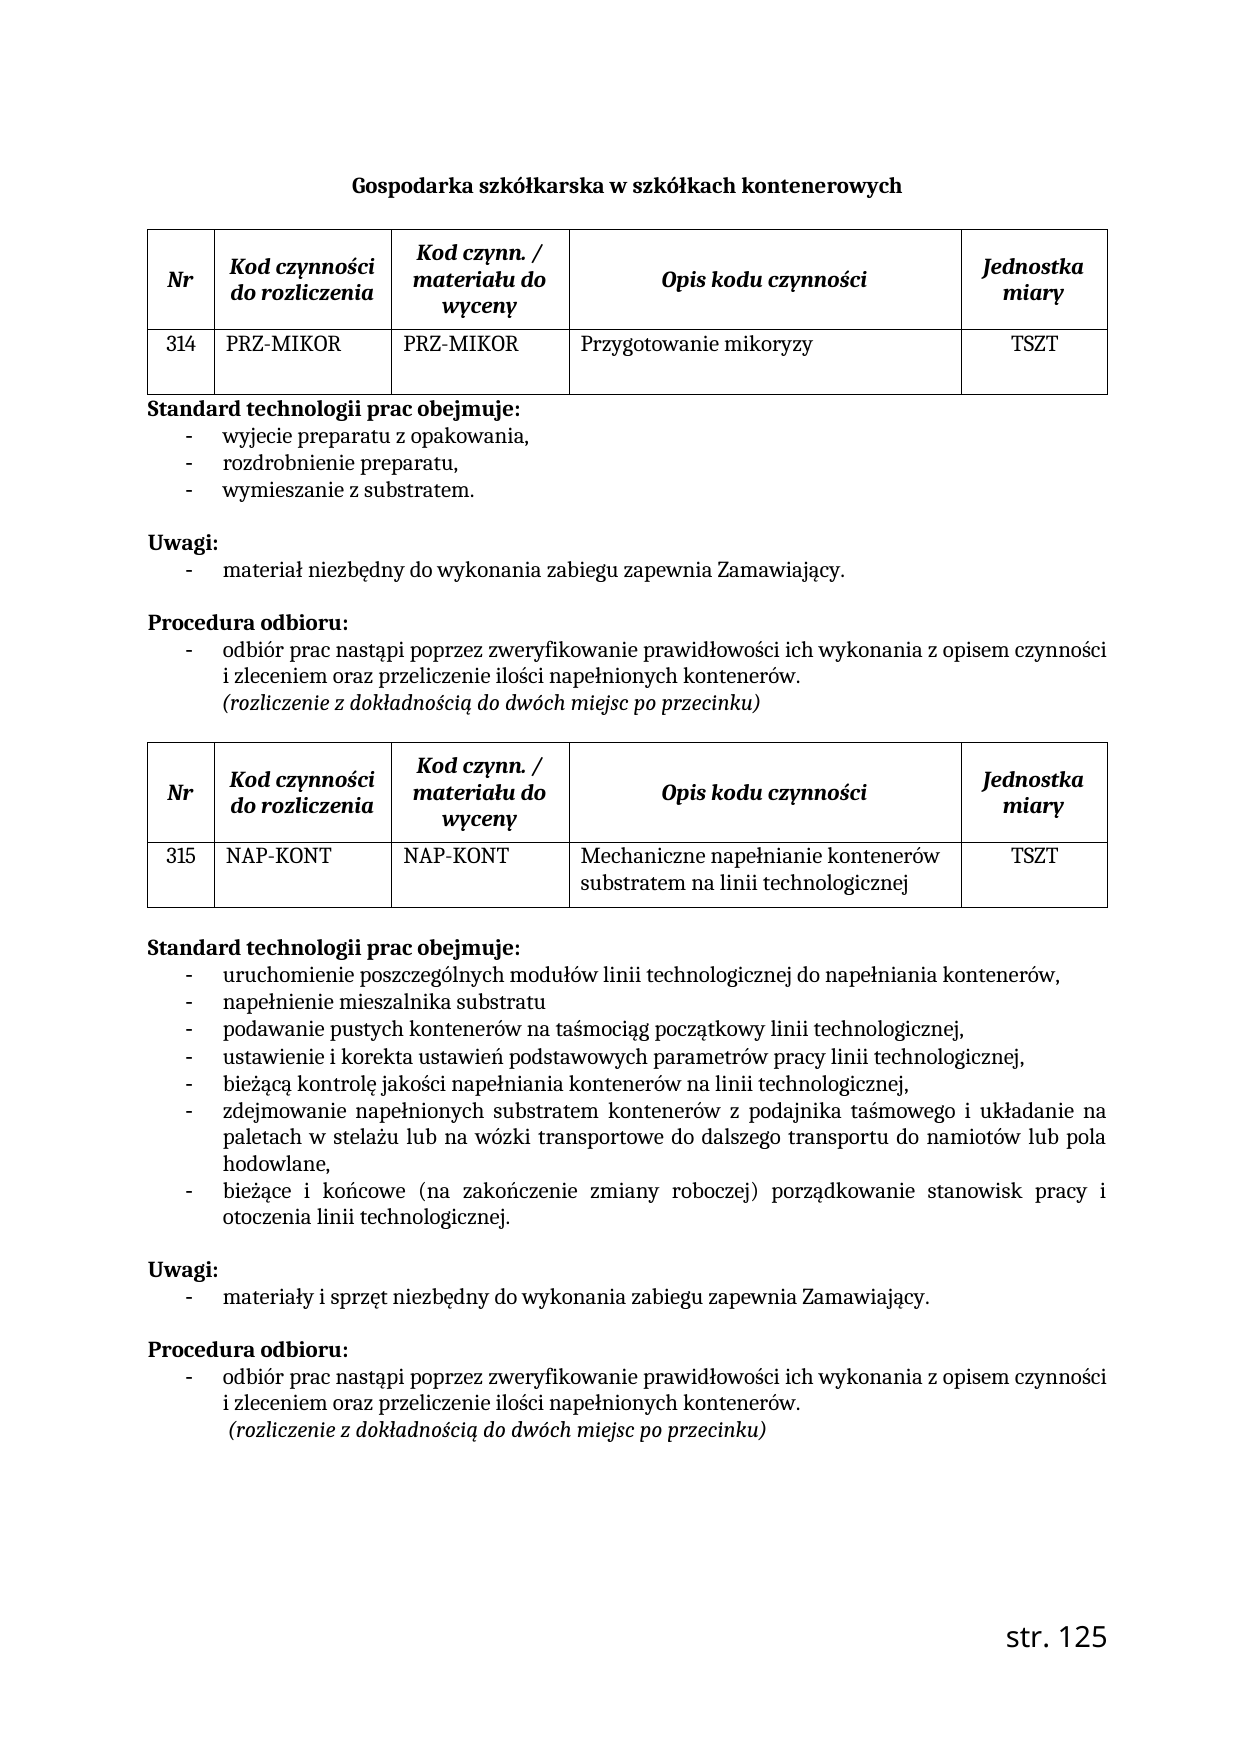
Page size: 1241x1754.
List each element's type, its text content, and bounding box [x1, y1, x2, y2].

list bieżące i końcowe (na zakończenie zmiany roboczej) porządkowanie stanowisk pracy i otoczenia linii technologicznej. [185, 1177, 1107, 1230]
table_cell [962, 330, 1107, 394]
text Standard technologii prac obejmuje: [148, 395, 1107, 422]
list napełnienie mieszalnika substratu [185, 988, 1107, 1015]
text Procedura odbioru: [148, 609, 1107, 636]
subtitle Gospodarka szkółkarska w szkółkach kontenerowych [148, 173, 1107, 199]
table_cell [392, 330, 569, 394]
list podawanie pustych kontenerów na taśmociąg początkowy linii technologicznej, [185, 1015, 1107, 1043]
list ustawienie i korekta ustawień podstawowych parametrów pracy linii technologicznej, [185, 1043, 1107, 1070]
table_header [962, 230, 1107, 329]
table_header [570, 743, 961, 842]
list zdejmowanie napełnionych substratem kontenerów z podajnika taśmowego i układanie na paletach w stelażu lub na wózki transportowe do dalszego transportu do namiotów lub pola hodowlane, [185, 1097, 1107, 1177]
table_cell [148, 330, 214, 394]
text Procedura odbioru: [148, 1337, 1107, 1363]
text (rozliczenie z dokładnością do dwóch miejsc po przecinku) [153, 1417, 1107, 1443]
list wyjecie preparatu z opakowania, [185, 422, 1107, 449]
list odbiór prac nastąpi poprzez zweryfikowanie prawidłowości ich wykonania z opisem czynności i zleceniem oraz przeliczenie ilości napełnionych kontenerów. [185, 636, 1107, 689]
list odbiór prac nastąpi poprzez zweryfikowanie prawidłowości ich wykonania z opisem czynności i zleceniem oraz przeliczenie ilości napełnionych kontenerów. [185, 1363, 1107, 1417]
list uruchomienie poszczególnych modułów linii technologicznej do napełniania kontenerów, [185, 961, 1107, 988]
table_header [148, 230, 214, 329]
list materiał niezbędny do wykonania zabiegu zapewnia Zamawiający. [185, 556, 1107, 583]
list wymieszanie z substratem. [185, 476, 1107, 503]
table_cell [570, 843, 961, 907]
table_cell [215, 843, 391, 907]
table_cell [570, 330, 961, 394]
text Uwagi: [148, 530, 1107, 556]
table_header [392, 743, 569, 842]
text Uwagi: [148, 1257, 1107, 1283]
text (rozliczenie z dokładnością do dwóch miejsc po przecinku) [148, 689, 1107, 716]
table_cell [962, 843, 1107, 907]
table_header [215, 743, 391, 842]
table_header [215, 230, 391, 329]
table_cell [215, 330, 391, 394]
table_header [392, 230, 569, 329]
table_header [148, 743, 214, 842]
text Standard technologii prac obejmuje: [148, 935, 1107, 961]
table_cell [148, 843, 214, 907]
list materiały i sprzęt niezbędny do wykonania zabiegu zapewnia Zamawiający. [185, 1283, 1107, 1310]
list bieżącą kontrolę jakości napełniania kontenerów na linii technologicznej, [185, 1070, 1107, 1097]
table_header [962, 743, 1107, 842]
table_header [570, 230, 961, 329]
list rozdrobnienie preparatu, [185, 449, 1107, 476]
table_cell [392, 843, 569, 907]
